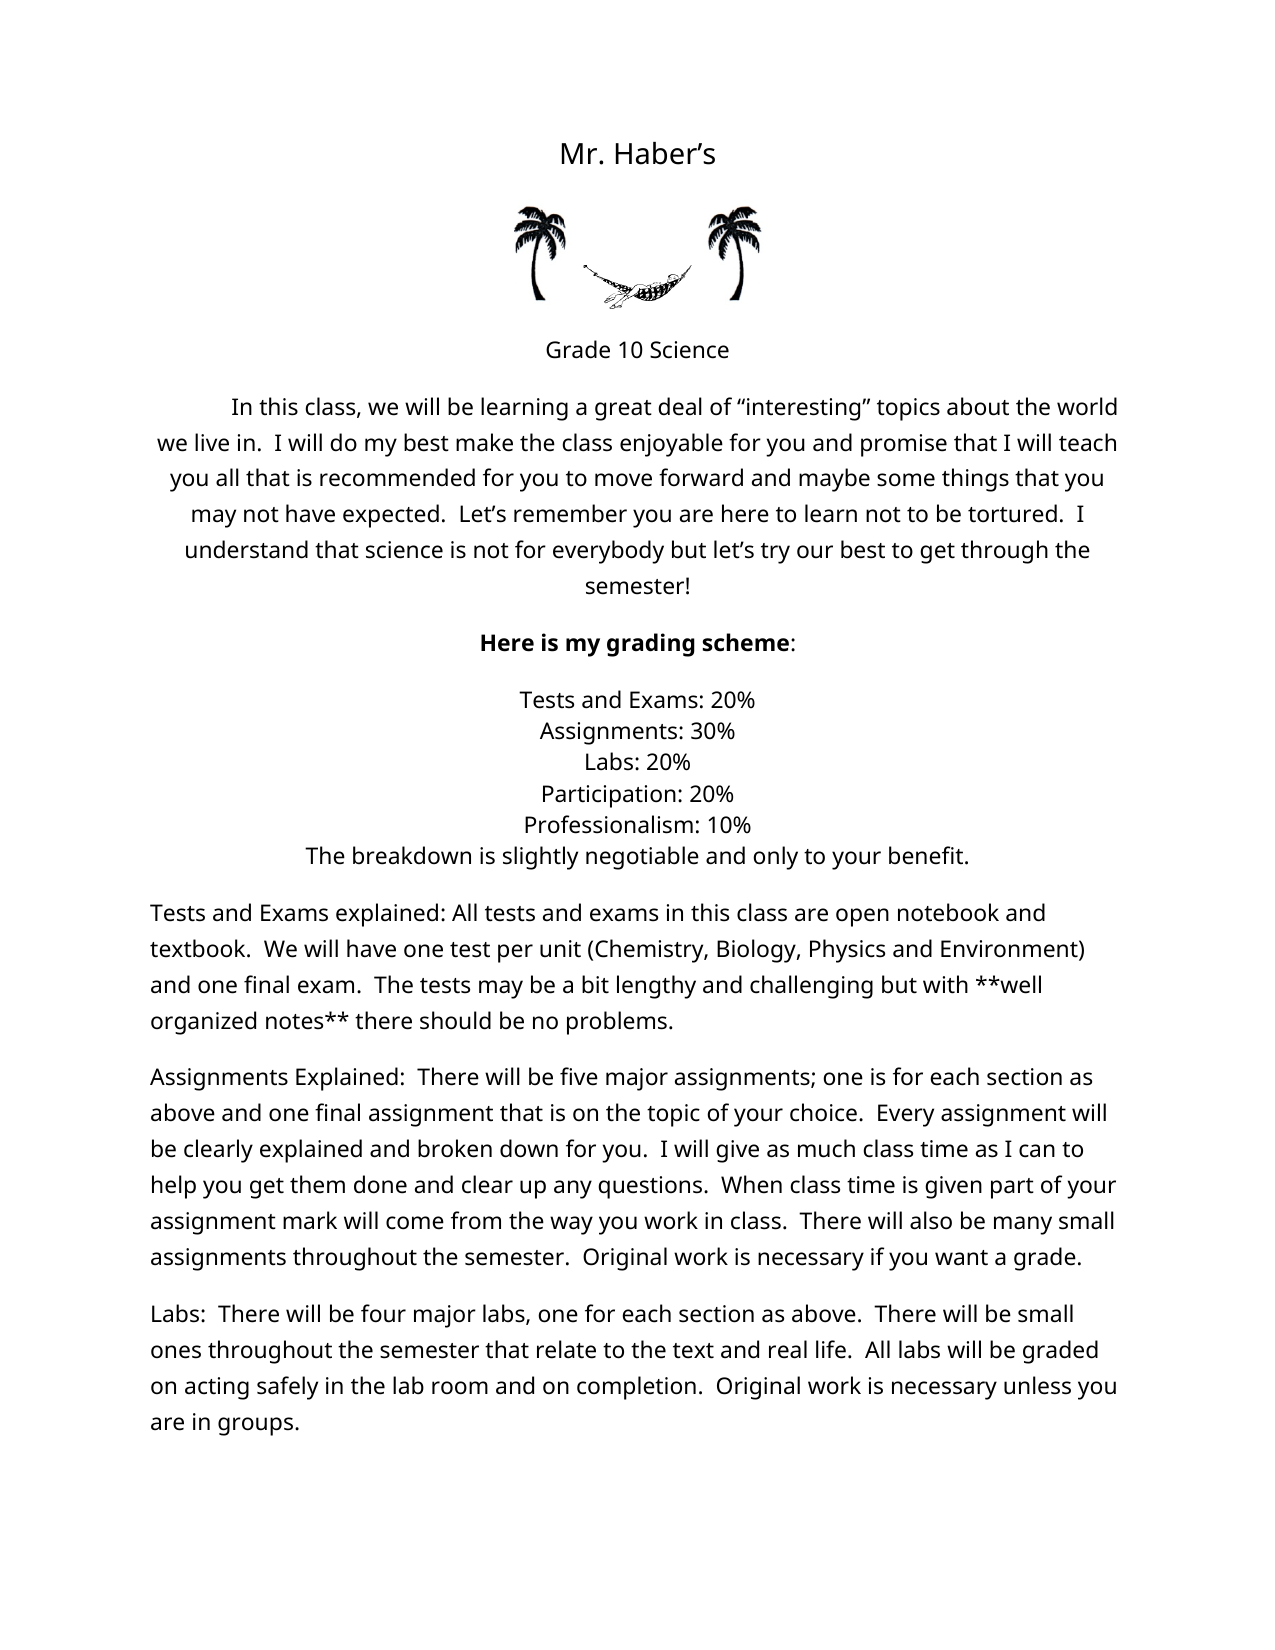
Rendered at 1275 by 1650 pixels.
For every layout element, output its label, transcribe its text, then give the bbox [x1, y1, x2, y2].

picture [497, 199, 778, 309]
text In this class, we will be learning a great deal of “interesting” topics about the world we live in. I will do my best make the class enjoyable for you and promise that I will teach you all that is recommended for you to move forward and maybe some things that you may not have expected. Let’s remember you are here to learn not to be tortured. I understand that science is not for everybody but let’s try our best to get through the semester! [150, 391, 1125, 601]
text Tests and Exams explained: All tests and exams in this class are open notebook and textbook. We will have one test per unit (Chemistry, Biology, Physics and Environment) and one final exam. The tests may be a bit lengthy and challenging but with **well organized notes** there should be no problems. [150, 897, 1125, 1036]
text Assignments: 30% [150, 715, 1125, 746]
text Labs: There will be four major labs, one for each section as above. There will be small ones throughout the semester that relate to the text and real life. All labs will be graded on acting safely in the lab room and on completion. Original work is necessary unless you are in groups. [150, 1298, 1125, 1437]
text Labs: 20% [150, 746, 1125, 777]
text Grade 10 Science [150, 334, 1125, 365]
text Participation: 20% [150, 777, 1125, 809]
text The breakdown is slightly negotiable and only to your benefit. [150, 840, 1125, 871]
text Mr. Haber’s [150, 133, 1125, 173]
text Assignments Explained: There will be five major assignments; one is for each section as above and one final assignment that is on the topic of your choice. Every assignment will be clearly explained and broken down for you. I will give as much class time as I can to help you get them done and clear up any questions. When class time is given part of your assignment mark will come from the way you work in class. There will also be many small assignments throughout the semester. Original work is necessary if you want a grade. [150, 1061, 1125, 1272]
text Here is my grading scheme: [150, 627, 1125, 658]
text Professionalism: 10% [150, 809, 1125, 840]
text Tests and Exams: 20% [150, 684, 1125, 715]
